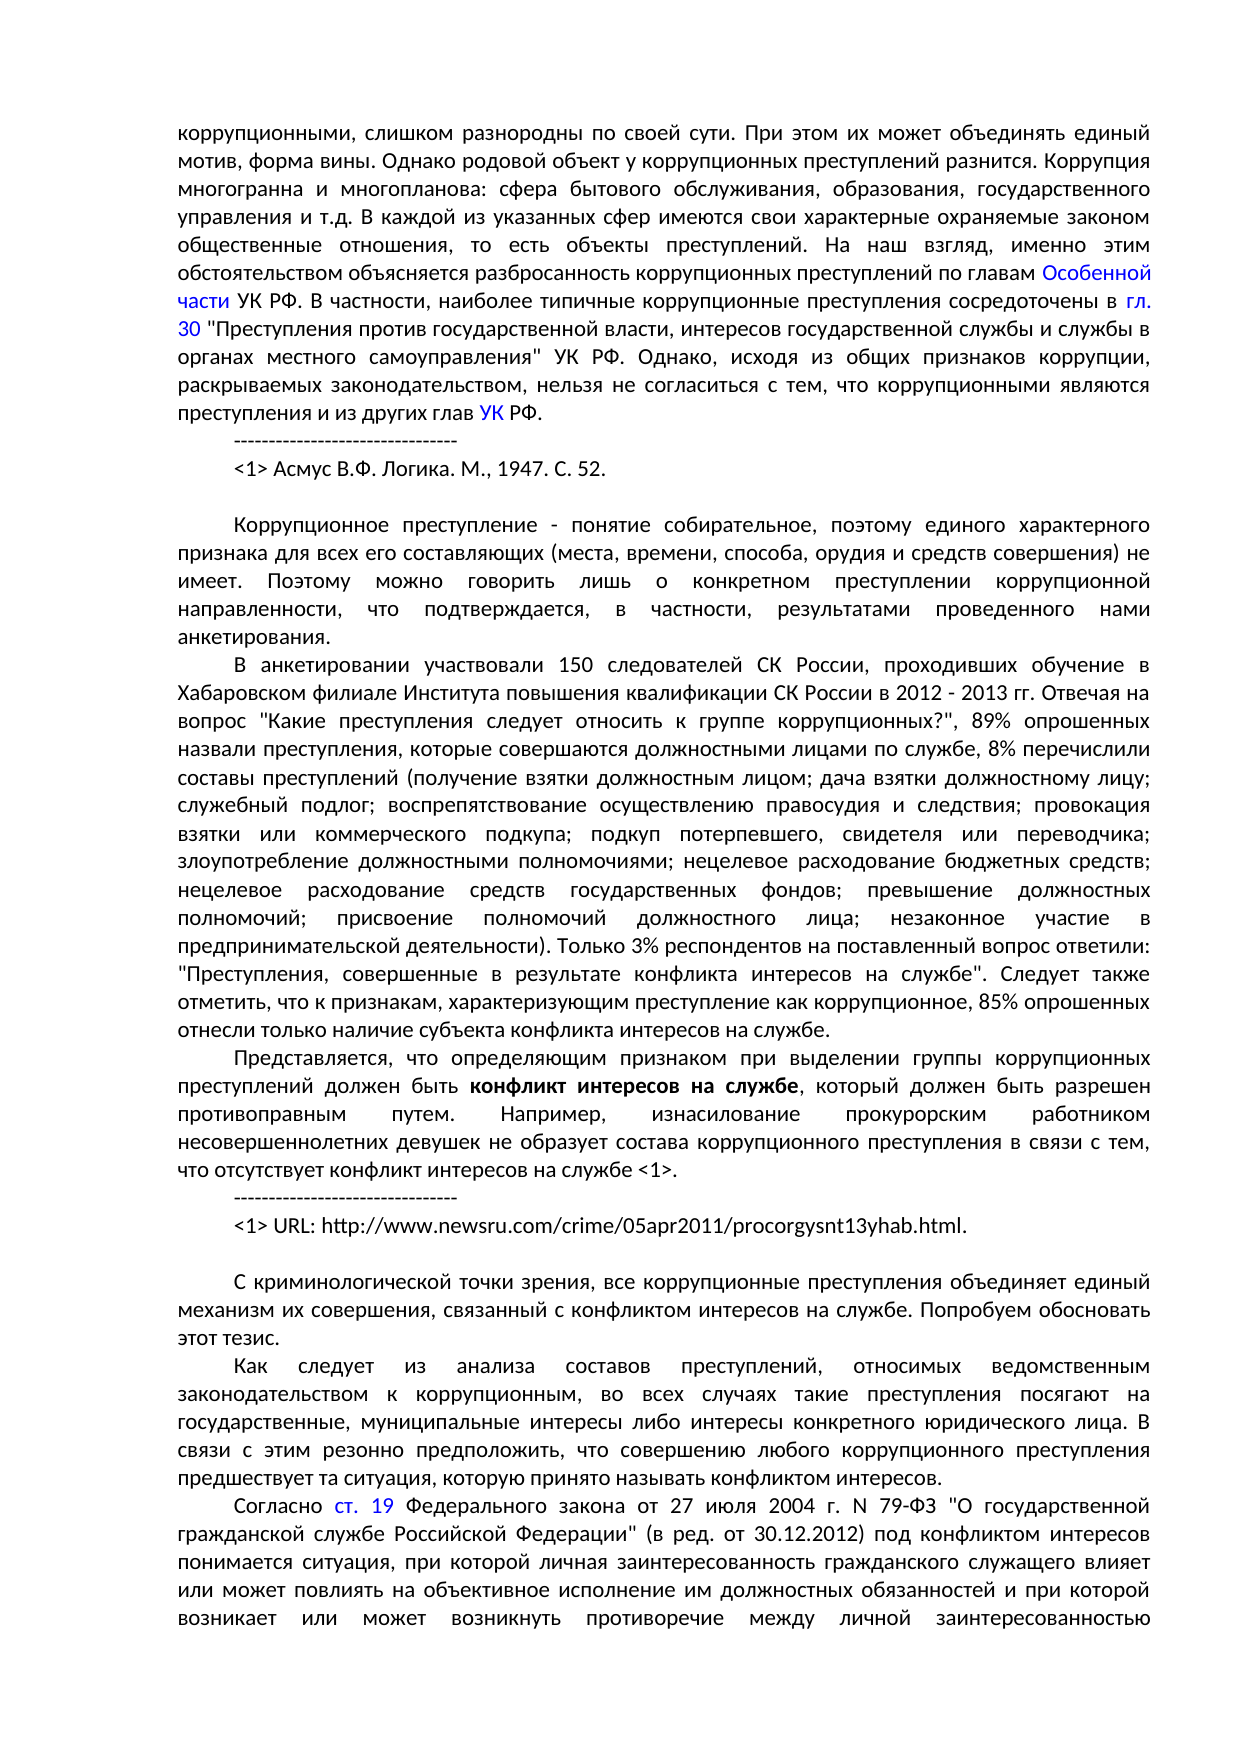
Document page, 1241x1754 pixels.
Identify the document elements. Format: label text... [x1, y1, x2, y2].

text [177, 1491, 1152, 1631]
text -------------------------------- [177, 1183, 1152, 1211]
text <1> URL: http://www.newsru.com/crime/05apr2011/procorgysnt13yhab.html. [177, 1211, 1152, 1239]
text Как следует из анализа составов преступлений, относимых ведомственным законодательством к коррупционным, во всех случаях такие преступления посягают на государственные, муниципальные интересы либо интересы конкретного юридического лица. В связи с этим резонно предположить, что совершению любого коррупционного преступления предшествует та ситуация, которую принято называть конфликтом интересов. [177, 1351, 1152, 1491]
text Представляется, что определяющим признаком при выделении группы коррупционных преступлений должен быть конфликт интересов на службе, который должен быть разрешен противоправным путем. Например, изнасилование прокурорским работником несовершеннолетних девушек не образует состава коррупционного преступления в связи с тем, что отсутствует конфликт интересов на службе <1>. [177, 1043, 1152, 1183]
text В анкетировании участвовали 150 следователей СК России, проходивших обучение в Хабаровском филиале Института повышения квалификации СК России в 2012 - 2013 гг. Отвечая на вопрос "Какие преступления следует относить к группе коррупционных?", 89% опрошенных назвали преступления, которые совершаются должностными лицами по службе, 8% перечислили составы преступлений (получение взятки должностным лицом; дача взятки должностному лицу; служебный подлог; воспрепятствование осуществлению правосудия и следствия; провокация взятки или коммерческого подкупа; подкуп потерпевшего, свидетеля или переводчика; злоупотребление должностными полномочиями; нецелевое расходование бюджетных средств; нецелевое расходование средств государственных фондов; превышение должностных полномочий; присвоение полномочий должностного лица; незаконное участие в предпринимательской деятельности). Только 3% респондентов на поставленный вопрос ответили: "Преступления, совершенные в результате конфликта интересов на службе". Следует также отметить, что к признакам, характеризующим преступление как коррупционное, 85% опрошенных отнесли только наличие субъекта конфликта интересов на службе. [177, 651, 1152, 1043]
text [177, 118, 1152, 426]
text <1> Асмус В.Ф. Логика. М., 1947. С. 52. [177, 454, 1152, 482]
text С криминологической точки зрения, все коррупционные преступления объединяет единый механизм их совершения, связанный с конфликтом интересов на службе. Попробуем обосновать этот тезис. [177, 1267, 1152, 1351]
text -------------------------------- [177, 426, 1152, 454]
text Коррупционное преступление - понятие собирательное, поэтому единого характерного признака для всех его составляющих (места, времени, способа, орудия и средств совершения) не имеет. Поэтому можно говорить лишь о конкретном преступлении коррупционной направленности, что подтверждается, в частности, результатами проведенного нами анкетирования. [177, 510, 1152, 651]
